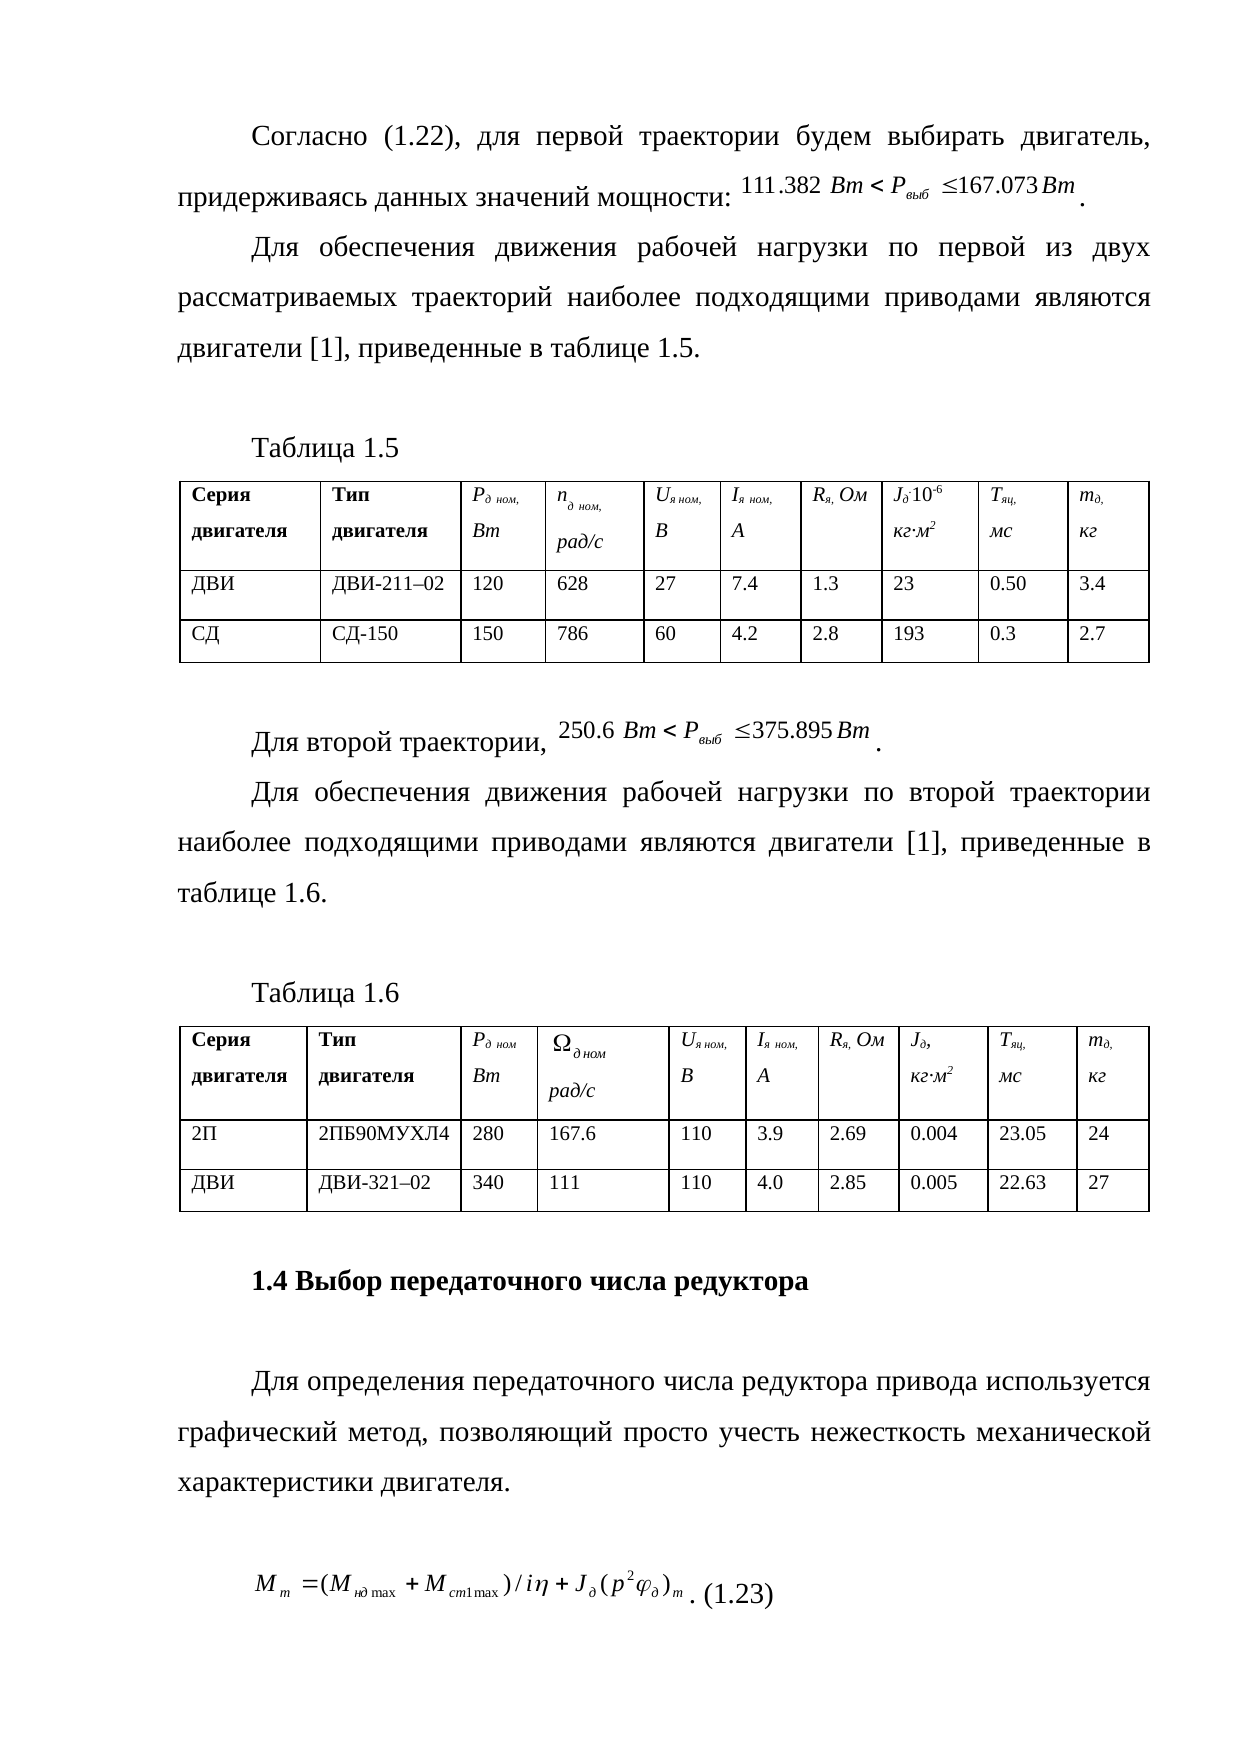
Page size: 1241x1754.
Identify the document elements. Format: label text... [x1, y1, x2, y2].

table_cell СД [181, 621, 320, 662]
table_header Тип двигателя [308, 1027, 460, 1119]
table_cell 0.50 [979, 571, 1067, 619]
table_header Iя ном, А [747, 1027, 818, 1119]
text . (1.23) [177, 1564, 1152, 1610]
table_cell 3.9 [747, 1121, 818, 1168]
table_cell 120 [462, 571, 545, 619]
table_cell 2.85 [819, 1170, 898, 1211]
table_header Uя ном, В [645, 482, 720, 570]
table_cell 1.3 [802, 571, 881, 619]
table_header Jд, кг∙м2 [900, 1027, 987, 1119]
table_cell 111 [538, 1170, 668, 1211]
table_header Uя ном, В [670, 1027, 745, 1119]
table_cell 628 [546, 571, 643, 619]
table_cell 23 [883, 571, 978, 619]
table_header Серия двигателя [181, 482, 320, 570]
table_cell 786 [546, 621, 643, 662]
table_cell 2.7 [1069, 621, 1148, 662]
table_cell 2ПБ90МУХЛ4 [308, 1121, 460, 1168]
table_cell ДВИ-321–02 [308, 1170, 460, 1211]
table_header Tяц, мс [979, 482, 1067, 570]
table_cell 2.69 [819, 1121, 898, 1168]
table_cell 27 [645, 571, 720, 619]
table_header Tяц, мс [989, 1027, 1076, 1119]
table_cell 22.63 [989, 1170, 1076, 1211]
table_cell 4.0 [747, 1170, 818, 1211]
table_header Iя ном, А [721, 482, 800, 570]
table_cell ДВИ [181, 571, 320, 619]
table_header Rя, Ом [802, 482, 881, 570]
text Для обеспечения движения рабочей нагрузки по второй траектории наиболее подходящими приводами являются двигатели [1], приведенные в таблице 1.6. [177, 774, 1152, 908]
table_header Pд ном Вт [462, 1027, 537, 1119]
table_cell 340 [462, 1170, 537, 1211]
table_cell ДВИ-211–02 [321, 571, 460, 619]
table_cell 4.2 [721, 621, 800, 662]
table_header mд, кг [1078, 1027, 1148, 1119]
table_header Rя, Ом [819, 1027, 898, 1119]
text Таблица 1.6 [177, 975, 1152, 1009]
table_cell 2.8 [802, 621, 881, 662]
table_header nд ном, рад/с [546, 482, 643, 570]
table_cell 3.4 [1069, 571, 1148, 619]
table_cell СД-150 [321, 621, 460, 662]
table_cell 0.3 [979, 621, 1067, 662]
table_cell 60 [645, 621, 720, 662]
table_header Тип двигателя [321, 482, 460, 570]
table_header Jд.10-6 кг∙м2 [883, 482, 978, 570]
text Для обеспечения движения рабочей нагрузки по первой из двух рассматриваемых траекторий наиболее подходящими приводами являются двигатели [1], приведенные в таблице 1.5. [177, 229, 1152, 363]
table_cell 7.4 [721, 571, 800, 619]
table_cell 167.6 [538, 1121, 668, 1168]
table_cell 110 [670, 1121, 745, 1168]
table_cell 2П [181, 1121, 306, 1168]
table_cell 23.05 [989, 1121, 1076, 1168]
table_cell 150 [462, 621, 545, 662]
table_cell 110 [670, 1170, 745, 1211]
text Таблица 1.5 [177, 430, 1152, 464]
table_cell 27 [1078, 1170, 1148, 1211]
text Согласно (1.22), для первой траектории будем выбирать двигатель, придерживаясь данных значений мощности: . [177, 118, 1152, 212]
table_cell ДВИ [181, 1170, 306, 1211]
subtitle 1.4 Выбор передаточного числа редуктора [177, 1263, 1152, 1296]
table_cell 193 [883, 621, 978, 662]
table_header Pд ном, Вт [462, 482, 545, 570]
table_cell 280 [462, 1121, 537, 1168]
table_header рад/с [538, 1027, 668, 1119]
table_header mд, кг [1069, 482, 1148, 570]
table_cell 0.004 [900, 1121, 987, 1168]
text Для определения передаточного числа редуктора привода используется графический метод, позволяющий просто учесть нежесткость механической характеристики двигателя. [177, 1363, 1152, 1497]
table_header Серия двигателя [181, 1027, 306, 1119]
table_cell 24 [1078, 1121, 1148, 1168]
text Для второй траектории, . [177, 713, 1152, 757]
table_cell 0.005 [900, 1170, 987, 1211]
